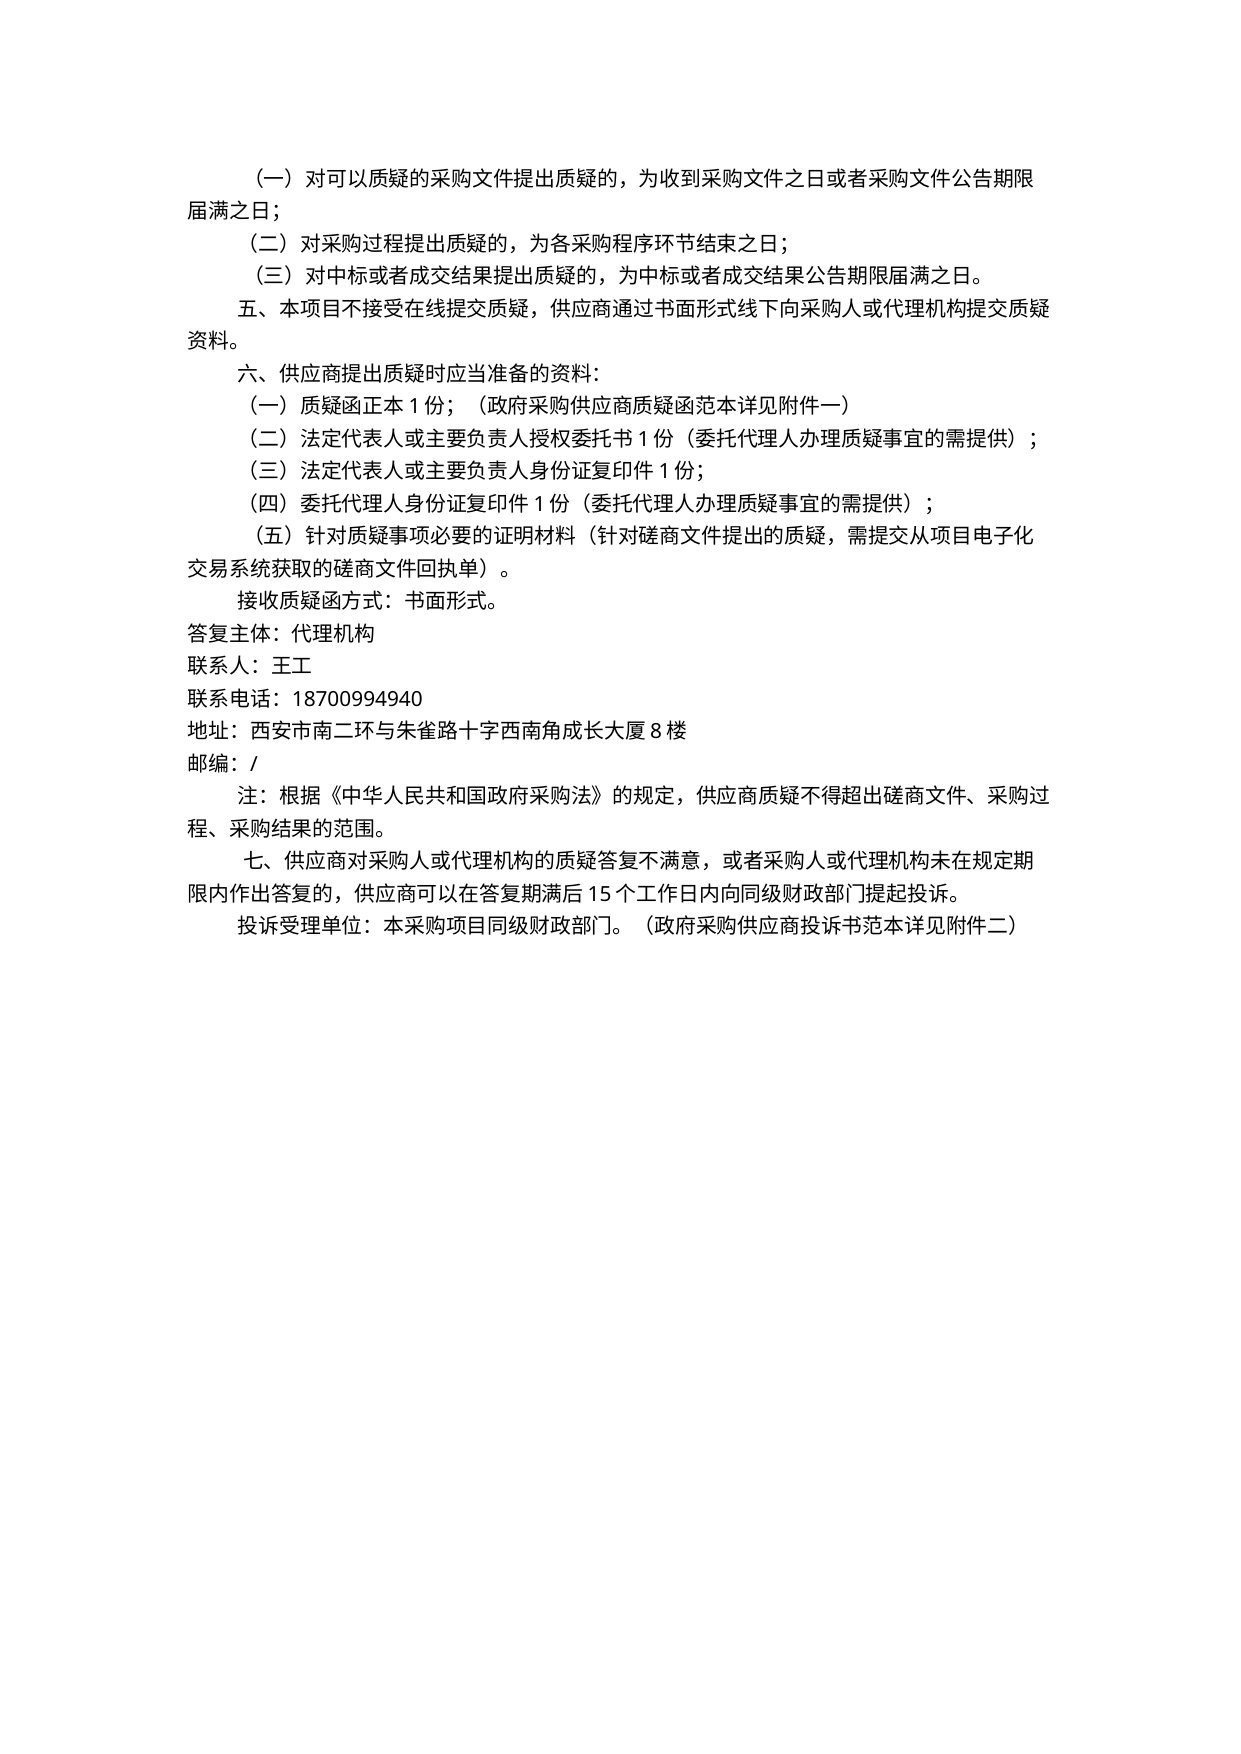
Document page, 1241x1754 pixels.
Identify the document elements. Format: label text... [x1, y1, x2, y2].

text （四）委托代理人身份证复印件1份（委托代理人办理质疑事宜的需提供）； [187, 487, 1053, 519]
text 六、供应商提出质疑时应当准备的资料： [187, 357, 1053, 389]
text （一）对可以质疑的采购文件提出质疑的，为收到采购文件之日或者采购文件公告期限届满之日； [187, 162, 1053, 227]
text 投诉受理单位：本采购项目同级财政部门。（政府采购供应商投诉书范本详见附件二） [187, 909, 1053, 942]
text 地址：西安市南二环与朱雀路十字西南角成长大厦8楼 [187, 714, 1053, 747]
text （一）质疑函正本1份；（政府采购供应商质疑函范本详见附件一） [187, 389, 1053, 422]
text 联系电话：18700994940 [187, 682, 1053, 714]
text （二）对采购过程提出质疑的，为各采购程序环节结束之日； [187, 227, 1053, 259]
text （三）对中标或者成交结果提出质疑的，为中标或者成交结果公告期限届满之日。 [187, 259, 1053, 292]
text 注：根据《中华人民共和国政府采购法》的规定，供应商质疑不得超出磋商文件、采购过程、采购结果的范围。 [187, 779, 1053, 844]
text 邮编：/ [187, 747, 1053, 779]
text 联系人：王工 [187, 649, 1053, 682]
text （三）法定代表人或主要负责人身份证复印件1份； [187, 454, 1053, 487]
text （二）法定代表人或主要负责人授权委托书1份（委托代理人办理质疑事宜的需提供）； [187, 422, 1053, 454]
text 答复主体：代理机构 [187, 617, 1053, 649]
text 七、供应商对采购人或代理机构的质疑答复不满意，或者采购人或代理机构未在规定期限内作出答复的，供应商可以在答复期满后15个工作日内向同级财政部门提起投诉。 [187, 844, 1053, 909]
text （五）针对质疑事项必要的证明材料（针对磋商文件提出的质疑，需提交从项目电子化交易系统获取的磋商文件回执单）。 [187, 519, 1053, 584]
text 接收质疑函方式：书面形式。 [187, 584, 1053, 617]
text 五、本项目不接受在线提交质疑，供应商通过书面形式线下向采购人或代理机构提交质疑资料。 [187, 292, 1053, 357]
